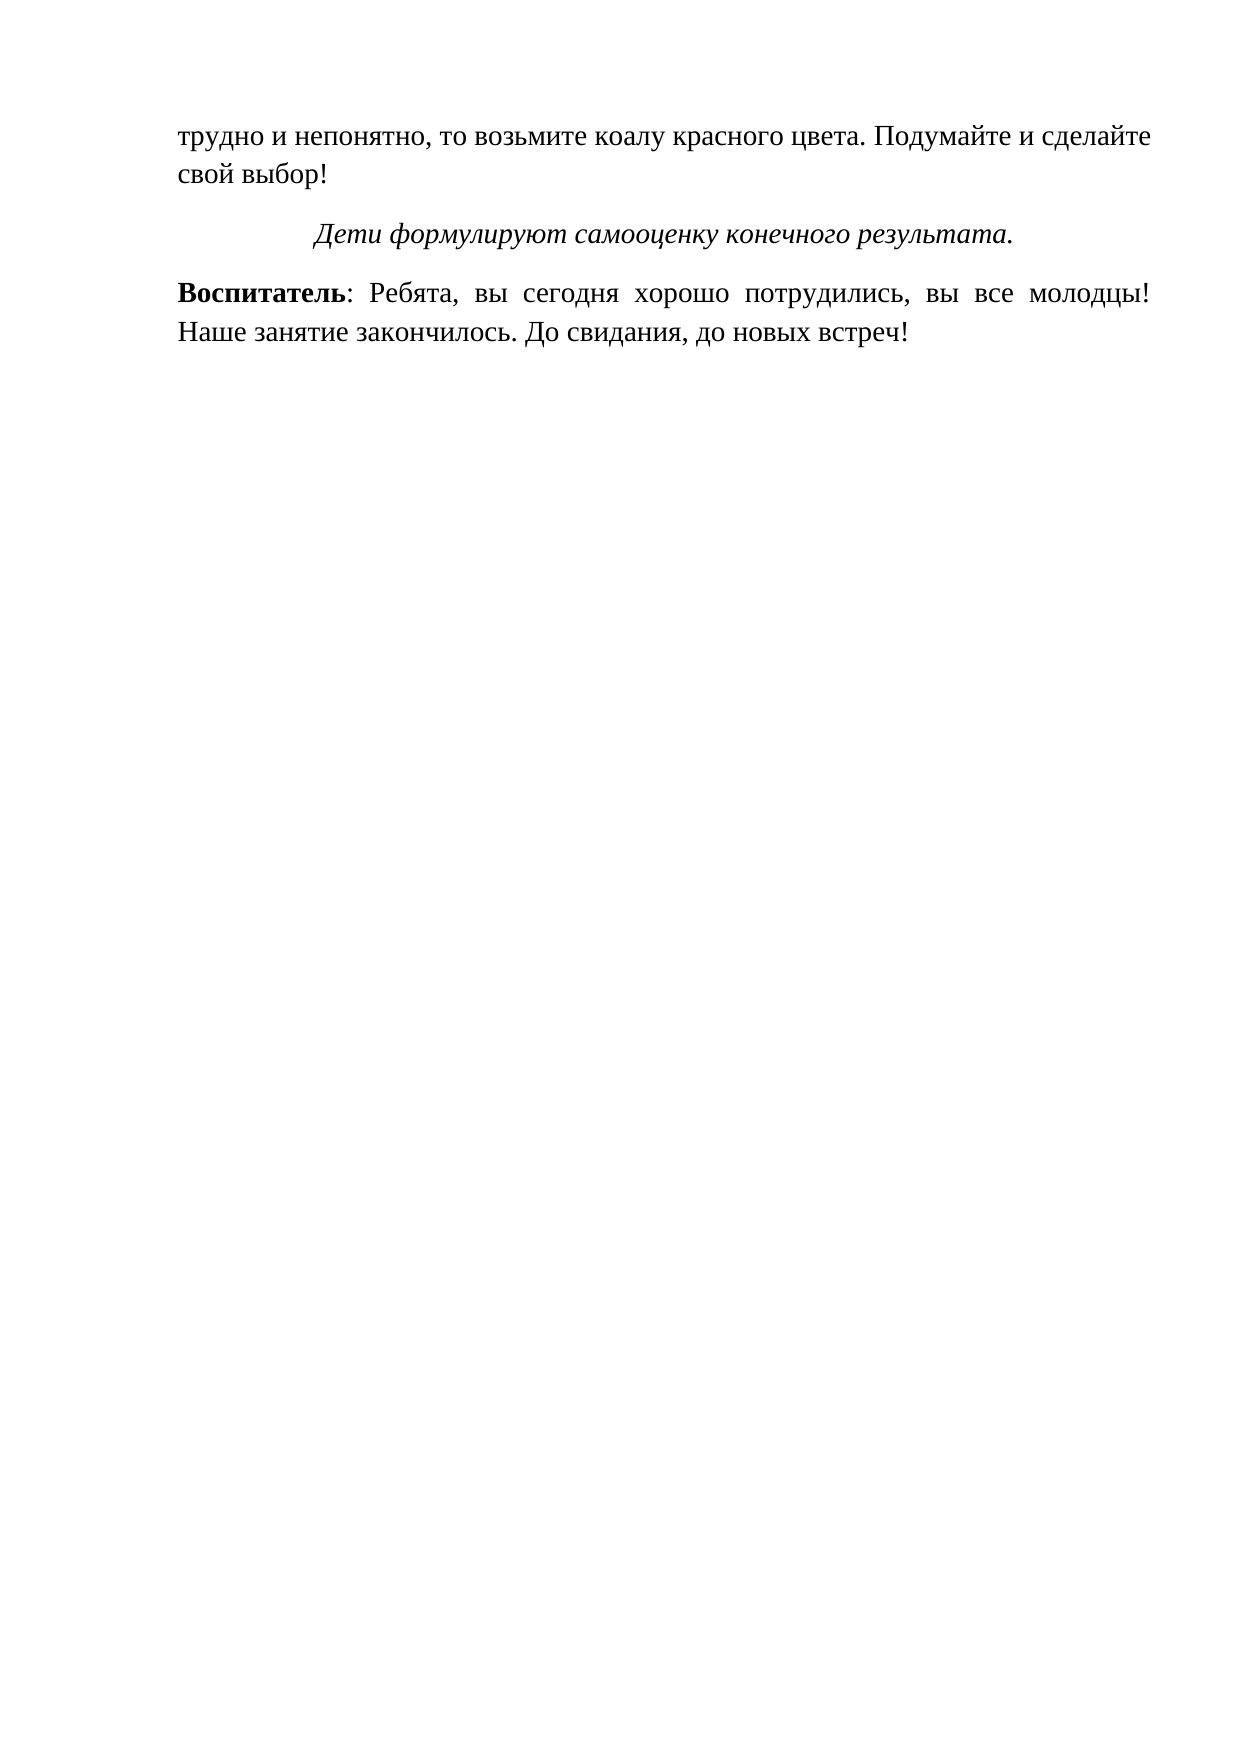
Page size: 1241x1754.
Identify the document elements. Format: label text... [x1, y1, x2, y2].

text Воспитатель: Ребята, вы сегодня хорошо потрудились, вы все молодцы! Наше занятие закончилось. До свидания, до новых встреч! [177, 275, 1152, 347]
text Дети формулируют самооценку конечного результата. [177, 216, 1152, 249]
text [177, 118, 1152, 190]
